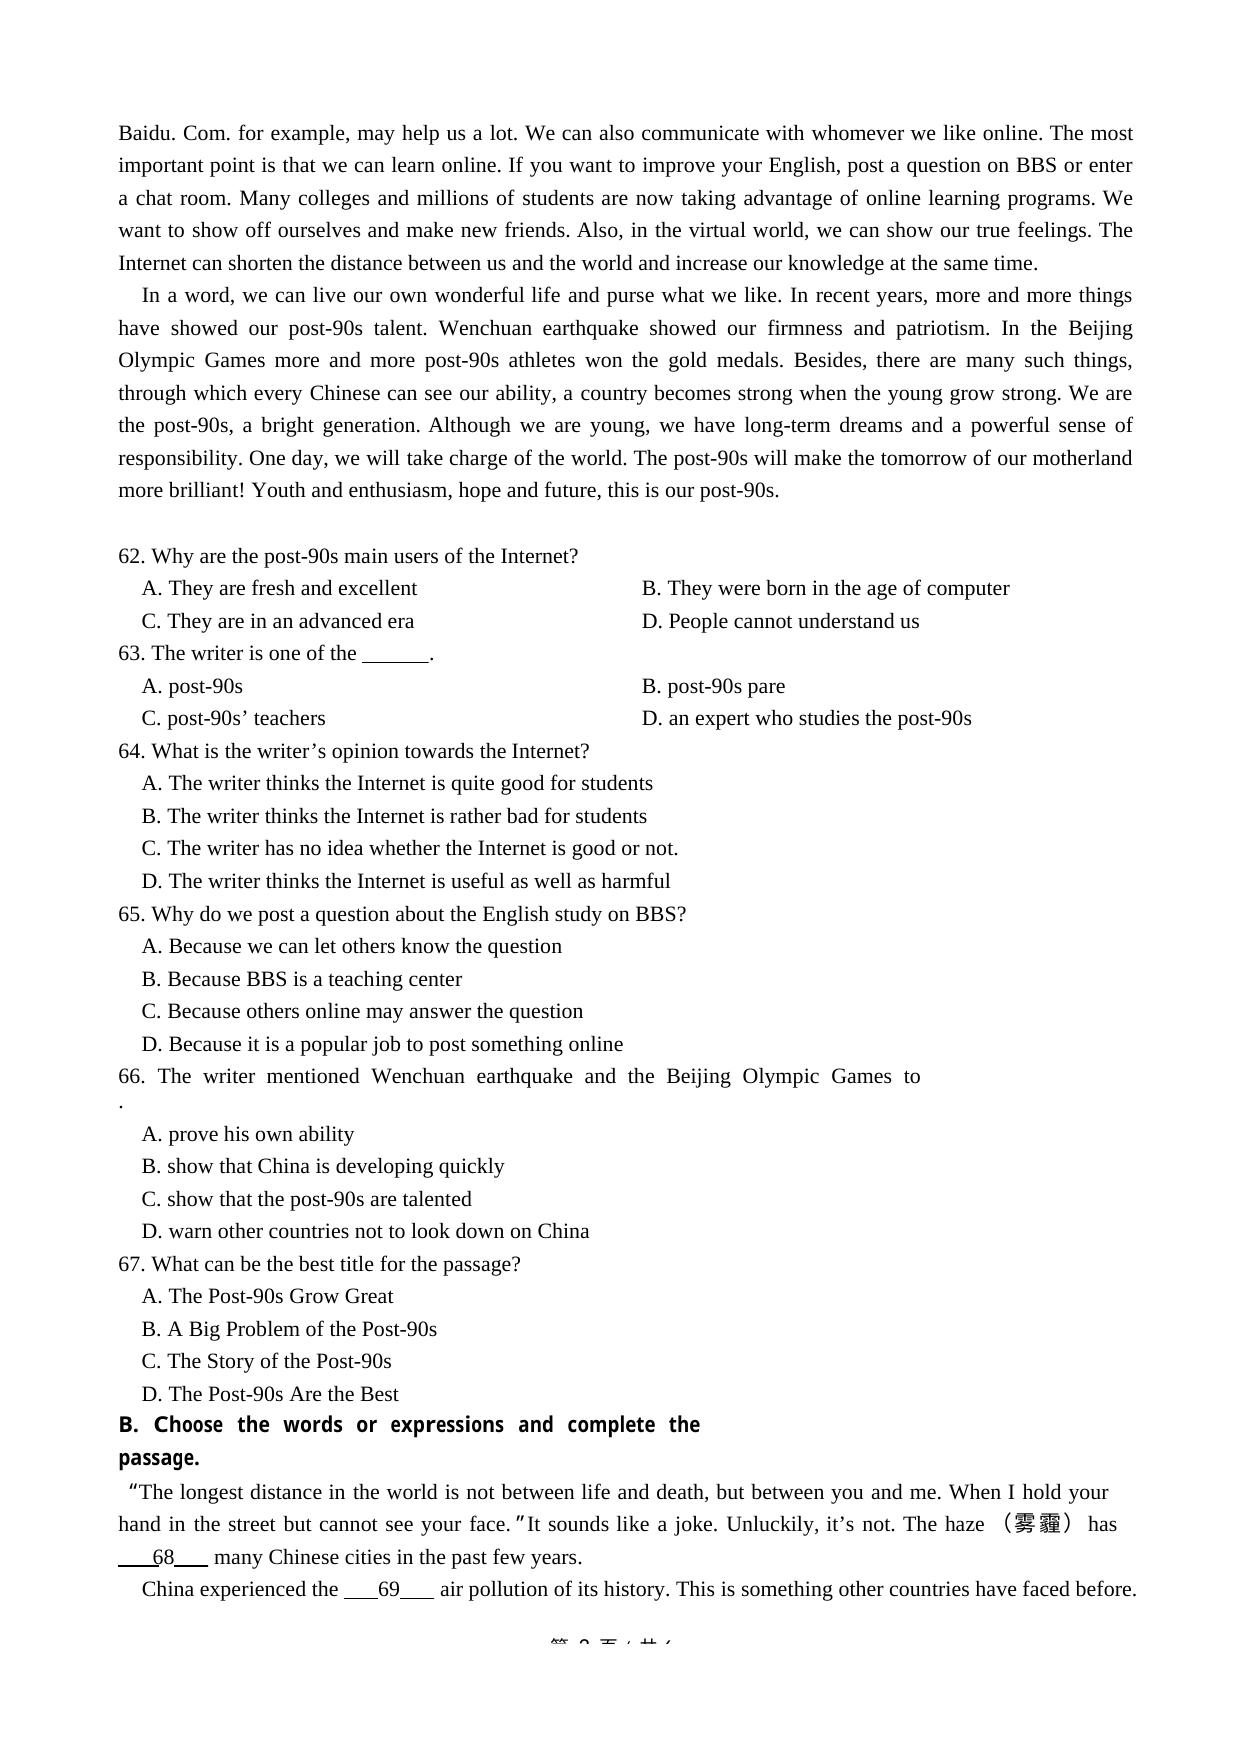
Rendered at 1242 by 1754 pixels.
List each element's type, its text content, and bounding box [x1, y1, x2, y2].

text D. warn other countries not to look down on China [141, 1218, 1146, 1243]
text A. The writer thinks the Internet is quite good for students [141, 770, 1146, 796]
text 65. Why do we post a question about the English study on BBS? [118, 901, 690, 926]
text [118, 1576, 1138, 1601]
text C. The writer has no idea whether the Internet is good or not. D. The writer thinks the Internet is useful as well as harmful [141, 835, 683, 893]
text C. The Story of the Post-90s [141, 1348, 1146, 1373]
text A. They are fresh and excellent B. They were born in the age of computer [141, 575, 1146, 601]
text B. Because BBS is a teaching center [141, 966, 1146, 991]
text C. They are in an advanced era D. People cannot understand us [141, 608, 1146, 633]
text Baidu. Com. for example, may help us a lot. We can also communicate with whomever we like online. The most important point is that we can learn online. If you want to improve your English, post a question on BBS or enter a chat room. Many colleges and millions of students are now taking advantage of online learning programs. We want to show off ourselves and make new friends. Also, in the virtual world, we can show our true feelings. The Internet can shorten the distance between us and the world and increase our knowledge at the same time. [118, 120, 1133, 275]
text 63. The writer is one of the . [118, 640, 438, 666]
text 62. Why are the post-90s main users of the Internet? [118, 543, 582, 568]
text D. The Post-90s Are the Best [141, 1381, 1146, 1406]
text 66. The writer mentioned Wenchuan earthquake and the Beijing Olympic Games to . [118, 1063, 921, 1113]
text A. Because we can let others know the question [141, 933, 1146, 958]
text B. A Big Problem of the Post-90s [141, 1316, 1146, 1341]
text 68 many Chinese cities in the past few years. [118, 1544, 584, 1569]
text In a word, we can live our own wonderful life and purse what we like. In recent years, more and more things have showed our post-90s talent. Wenchuan earthquake showed our firmness and patriotism. In the Beijing Olympic Games more and more post-90s athletes won the gold medals. Besides, there are many such things, through which every Chinese can see our ability, a country becomes strong when the young grow strong. We are the post-90s, a bright generation. Although we are young, we have long-term dreams and a powerful sense of responsibility. One day, we will take charge of the world. The post-90s will make the tomorrow of our motherland more brilliant! Youth and enthusiasm, hope and future, this is our post-90s. [118, 282, 1133, 503]
text C. Because others online may answer the question [141, 998, 1146, 1023]
text A. The Post-90s Grow Great [141, 1283, 1146, 1308]
text D. Because it is a popular job to post something online [141, 1031, 1146, 1056]
text C. post-90s’ teachers D. an expert who studies the post-90s [141, 705, 1146, 731]
text A. post-90s B. post-90s pare [141, 673, 1146, 698]
text B. show that China is developing quickly [141, 1153, 1146, 1178]
text B. Choose the words or expressions and complete the passage. [118, 1406, 701, 1472]
text 67. What can be the best title for the passage? [118, 1251, 525, 1276]
text “The longest distance in the world is not between life and death, but between you and me. When I hold your hand in the street but cannot see your face. ”It sounds like a joke. Unluckily, it’s not. The haze （雾霾）has [118, 1473, 1134, 1538]
text A. prove his own ability [141, 1121, 1146, 1146]
text B. The writer thinks the Internet is rather bad for students [141, 803, 1146, 828]
text 64. What is the writer’s opinion towards the Internet? [118, 738, 592, 763]
text C. show that the post-90s are talented [141, 1186, 1146, 1211]
